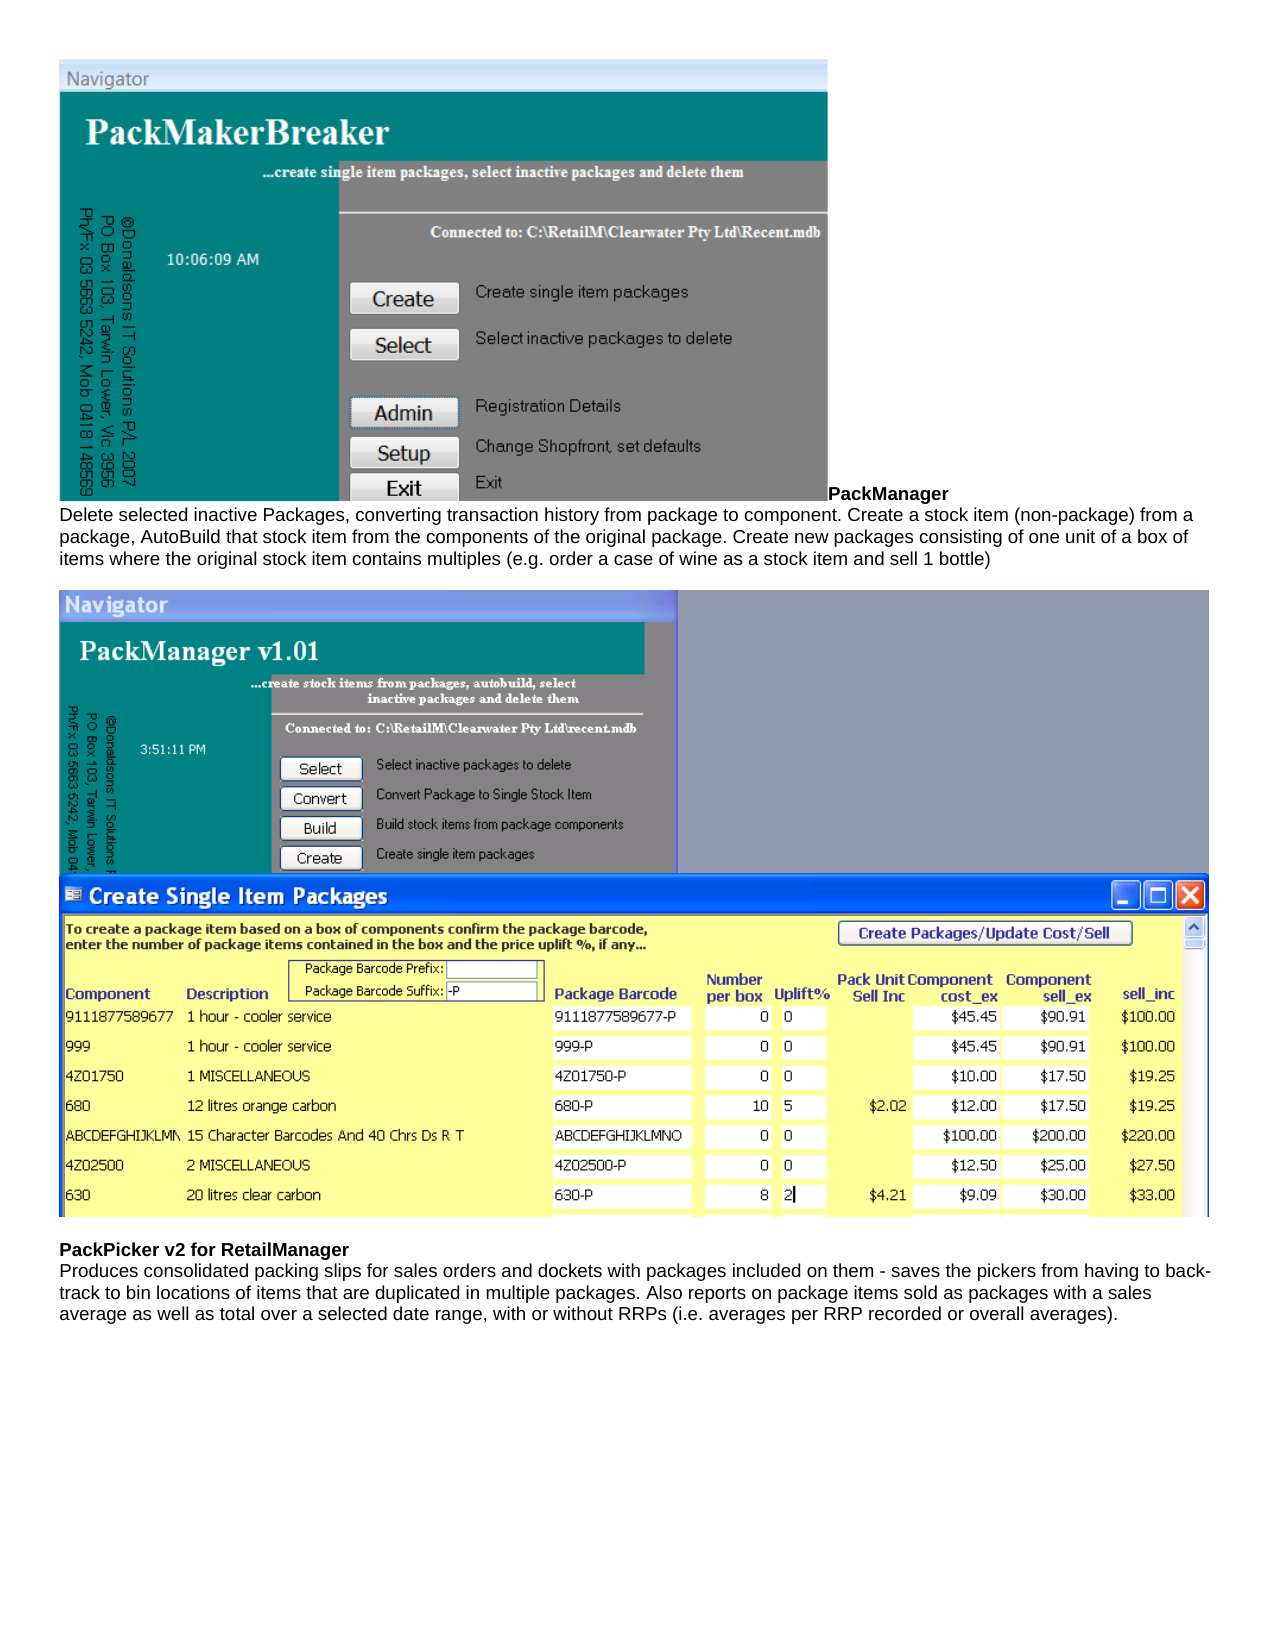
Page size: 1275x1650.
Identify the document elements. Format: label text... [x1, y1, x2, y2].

text Produces consolidated packing slips for sales orders and dockets with packages included on them - saves the pickers from having to back-track to bin locations of items that are duplicated in multiple packages. Also reports on package items sold as packages with a sales average as well as total over a selected date range, with or without RRPs (i.e. averages per RRP recorded or overall averages). [59, 1260, 1216, 1324]
text Delete selected inactive Packages, converting transaction history from package to component. Create a stock item (non-package) from a package, AutoBuild that stock item from the components of the original package. Create new packages consisting of one unit of a box of items where the original stock item contains multiples (e.g. order a case of wine as a stock item and sell 1 bottle) [59, 504, 1216, 569]
picture [59, 59, 828, 501]
picture [59, 590, 1209, 1217]
text PackPicker v2 for RetailManager [59, 1238, 1216, 1260]
